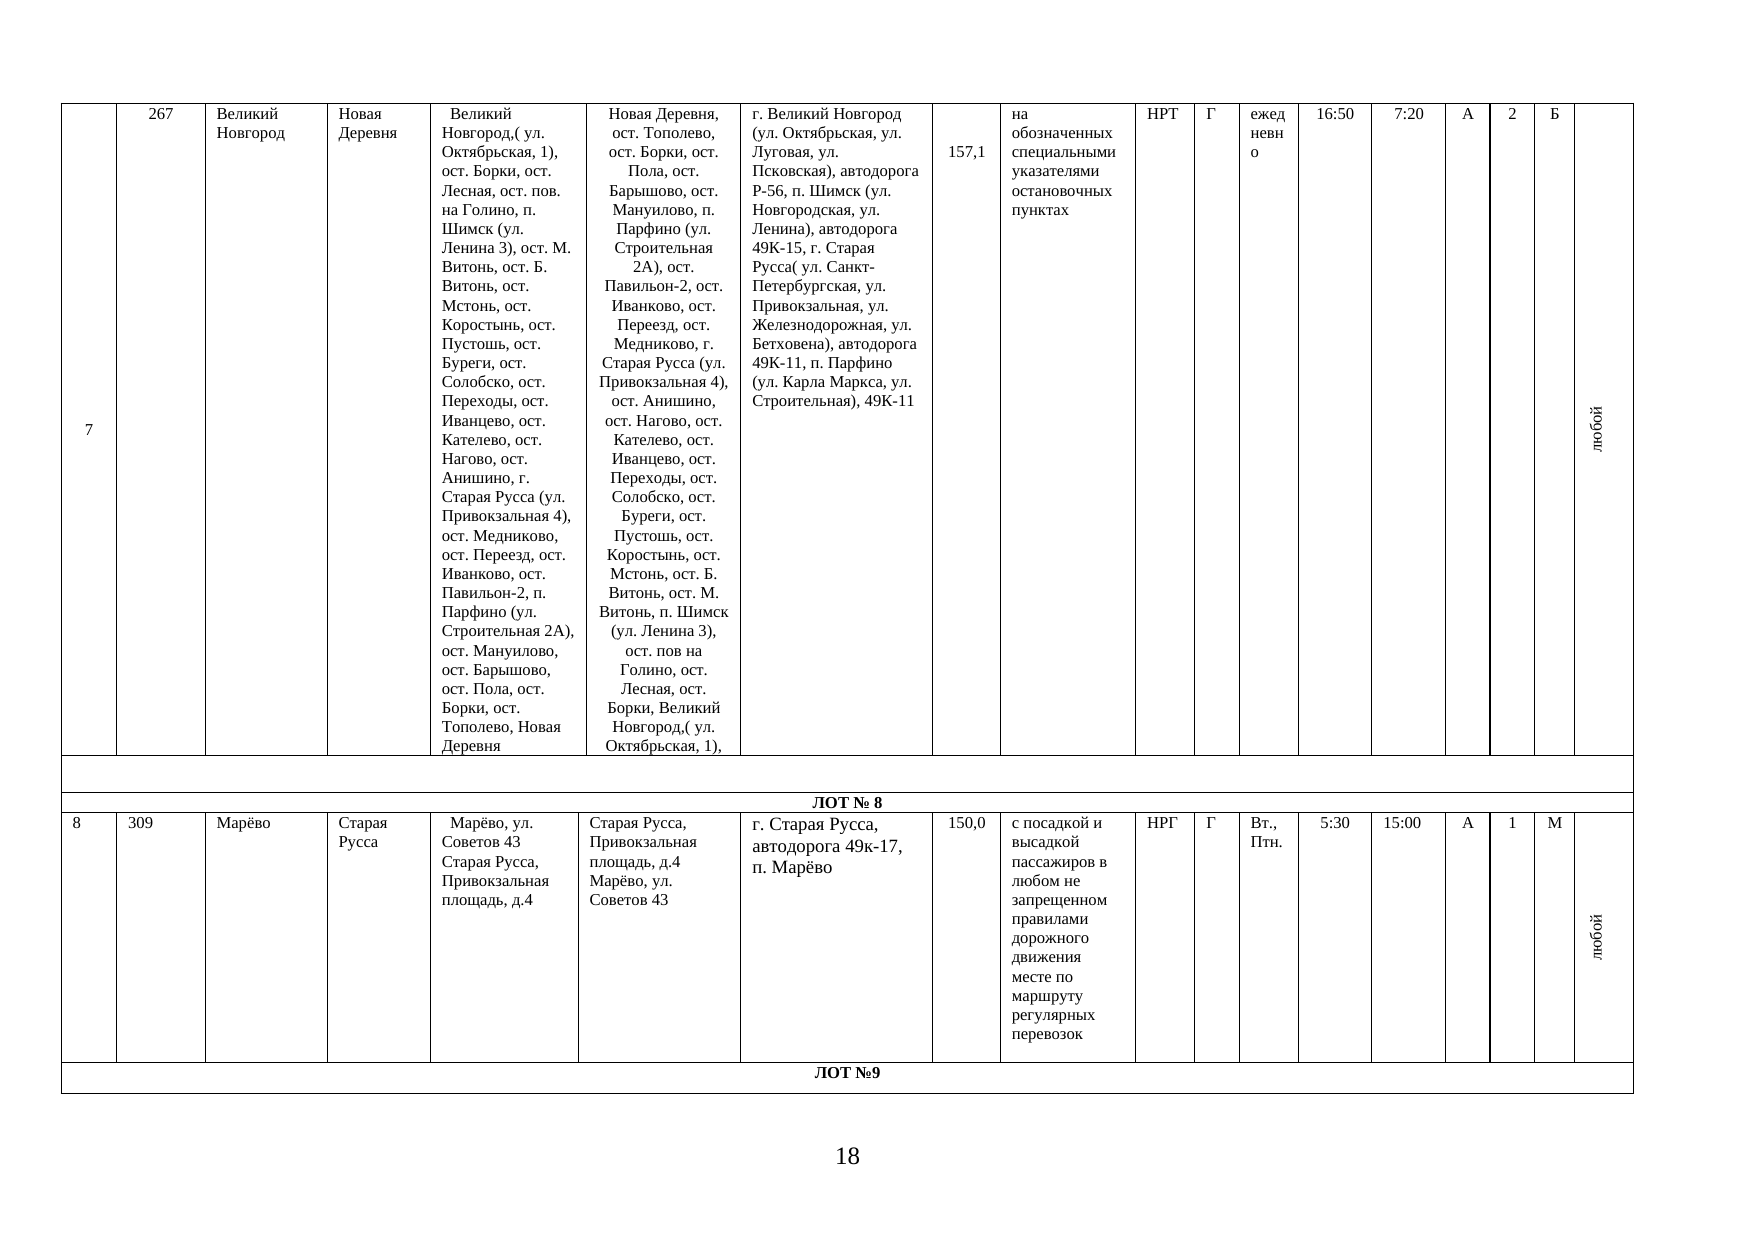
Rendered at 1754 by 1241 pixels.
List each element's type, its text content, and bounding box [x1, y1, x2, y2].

table_cell ЛОТ №9 [62, 1063, 1633, 1093]
table_cell Б [1535, 104, 1574, 755]
table_cell Старая Русса, Привокзальная площадь, д.4 Марёво, ул. Советов 43 [579, 813, 740, 1062]
table_cell 1 [1491, 813, 1534, 1062]
table_cell Великий Новгород,( ул. Октябрьская, 1), ост. Борки, ост. Лесная, ост. пов. на Голино, п. Шимск (ул. Ленина 3), ост. М. Витонь, ост. Б. Витонь, ост. Мстонь, ост. Коростынь, ост. Пустошь, ост. Буреги, ост. Солобско, ост. Переходы, ост. Иванцево, ост. Кателево, ост. Нагово, ост. Анишино, г. Старая Русса (ул. Привокзальная 4), ост. Медниково, ост. Переезд, ост. Иванково, ост. Павильон-2, п. Парфино (ул. Строительная 2А), ост. Мануилово, ост. Барышово, ост. Пола, ост. Борки, ост. Тополево, Новая Деревня [431, 104, 586, 755]
table_cell М [1535, 813, 1574, 1062]
table_cell Вт., Птн. [1240, 813, 1298, 1062]
table_cell 5:30 [1299, 813, 1371, 1062]
table_cell Г [1195, 104, 1239, 755]
table_cell 2 [1491, 104, 1534, 755]
table_cell 16:50 [1299, 104, 1371, 755]
table_cell [62, 756, 1633, 792]
table_cell 150,0 [933, 813, 1000, 1062]
table_cell с посадкой и высадкой пассажиров в любом не запрещенном правилами дорожного движения месте по маршруту регулярных перевозок [1001, 813, 1135, 1062]
table_cell НРГ [1136, 813, 1194, 1062]
table_cell 157,1 [933, 104, 1000, 755]
table_cell любой [1575, 813, 1633, 1062]
table_cell 15:00 [1372, 813, 1445, 1062]
table_cell 7:20 [1372, 104, 1445, 755]
table_cell Новая Деревня, ост. Тополево, ост. Борки, ост. Пола, ост. Барышово, ост. Мануилово, п. Парфино (ул. Строительная 2А), ост. Павильон-2, ост. Иванково, ост. Переезд, ост. Медниково, г. Старая Русса (ул. Привокзальная 4), ост. Анишино, ост. Нагово, ост. Кателево, ост. Иванцево, ост. Переходы, ост. Солобско, ост. Буреги, ост. Пустошь, ост. Коростынь, ост. Мстонь, ост. Б. Витонь, ост. М. Витонь, п. Шимск (ул. Ленина 3), ост. пов на Голино, ост. Лесная, ост. Борки, Великий Новгород,( ул. Октябрьская, 1), [587, 104, 740, 755]
table_cell 267 [117, 104, 205, 755]
table_cell Великий Новгород [206, 104, 327, 755]
table_cell на обозначенных специальными указателями остановочных пунктах [1001, 104, 1135, 755]
table_cell Марёво [206, 813, 327, 1062]
table_cell г. Великий Новгород (ул. Октябрьская, ул. Луговая, ул. Псковская), автодорога Р-56, п. Шимск (ул. Новгородская, ул. Ленина), автодорога 49К-. Старая Русса( ул. Санкт-Петербургская, ул. Привокзальная, ул. Железнодорожная, ул. Бетховена), автодорога 49К-11, п. Парфино (ул. Карла Маркса, ул. Строительная), 49К-11 [741, 104, 932, 755]
table_cell Г [1195, 813, 1239, 1062]
table_cell Марёво, ул. Советов 43 Старая Русса, Привокзальная площадь, д.4 [431, 813, 578, 1062]
table_cell г. Старая Русса, автодорога 49к-17, п. Марёво [741, 813, 932, 1062]
table_cell 7 [62, 104, 116, 755]
table_cell ежедневно [1240, 104, 1298, 755]
table_cell 309 [117, 813, 205, 1062]
table_cell 8 [62, 813, 116, 1062]
table_cell Новая Деревня [328, 104, 430, 755]
table_cell А [1446, 813, 1489, 1062]
table_cell НРТ [1136, 104, 1194, 755]
table_cell А [1446, 104, 1489, 755]
table_cell Старая Русса [328, 813, 430, 1062]
table_cell любой [1575, 104, 1633, 755]
table_cell ЛОТ № 8 [62, 793, 1633, 812]
